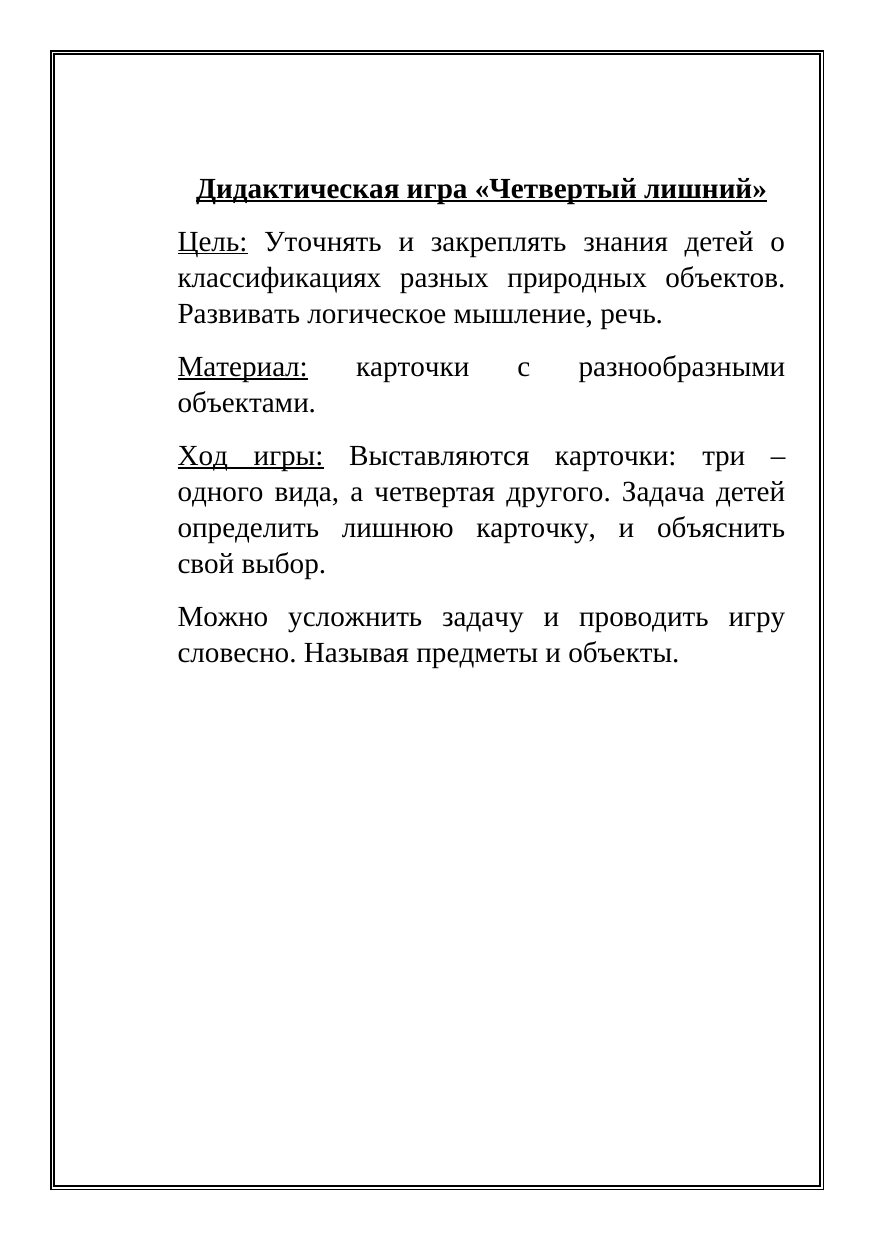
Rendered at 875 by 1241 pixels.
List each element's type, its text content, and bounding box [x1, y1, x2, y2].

text Ход игры: Выставляются карточки: три – одного вида, а четвертая другого. Задача детей определить лишнюю карточку, и объяснить свой выбор. [177, 438, 786, 580]
text Дидактическая игра «Четвертый лишний» [177, 171, 786, 204]
text Цель: Уточнять и закреплять знания детей о классификациях разных природных объектов. Развивать логическое мышление, речь. [177, 224, 786, 329]
text Можно усложнить задачу и проводить игру словесно. Называя предметы и объекты. [177, 599, 786, 669]
text Материал: карточки с разнообразными объектами. [177, 349, 786, 418]
